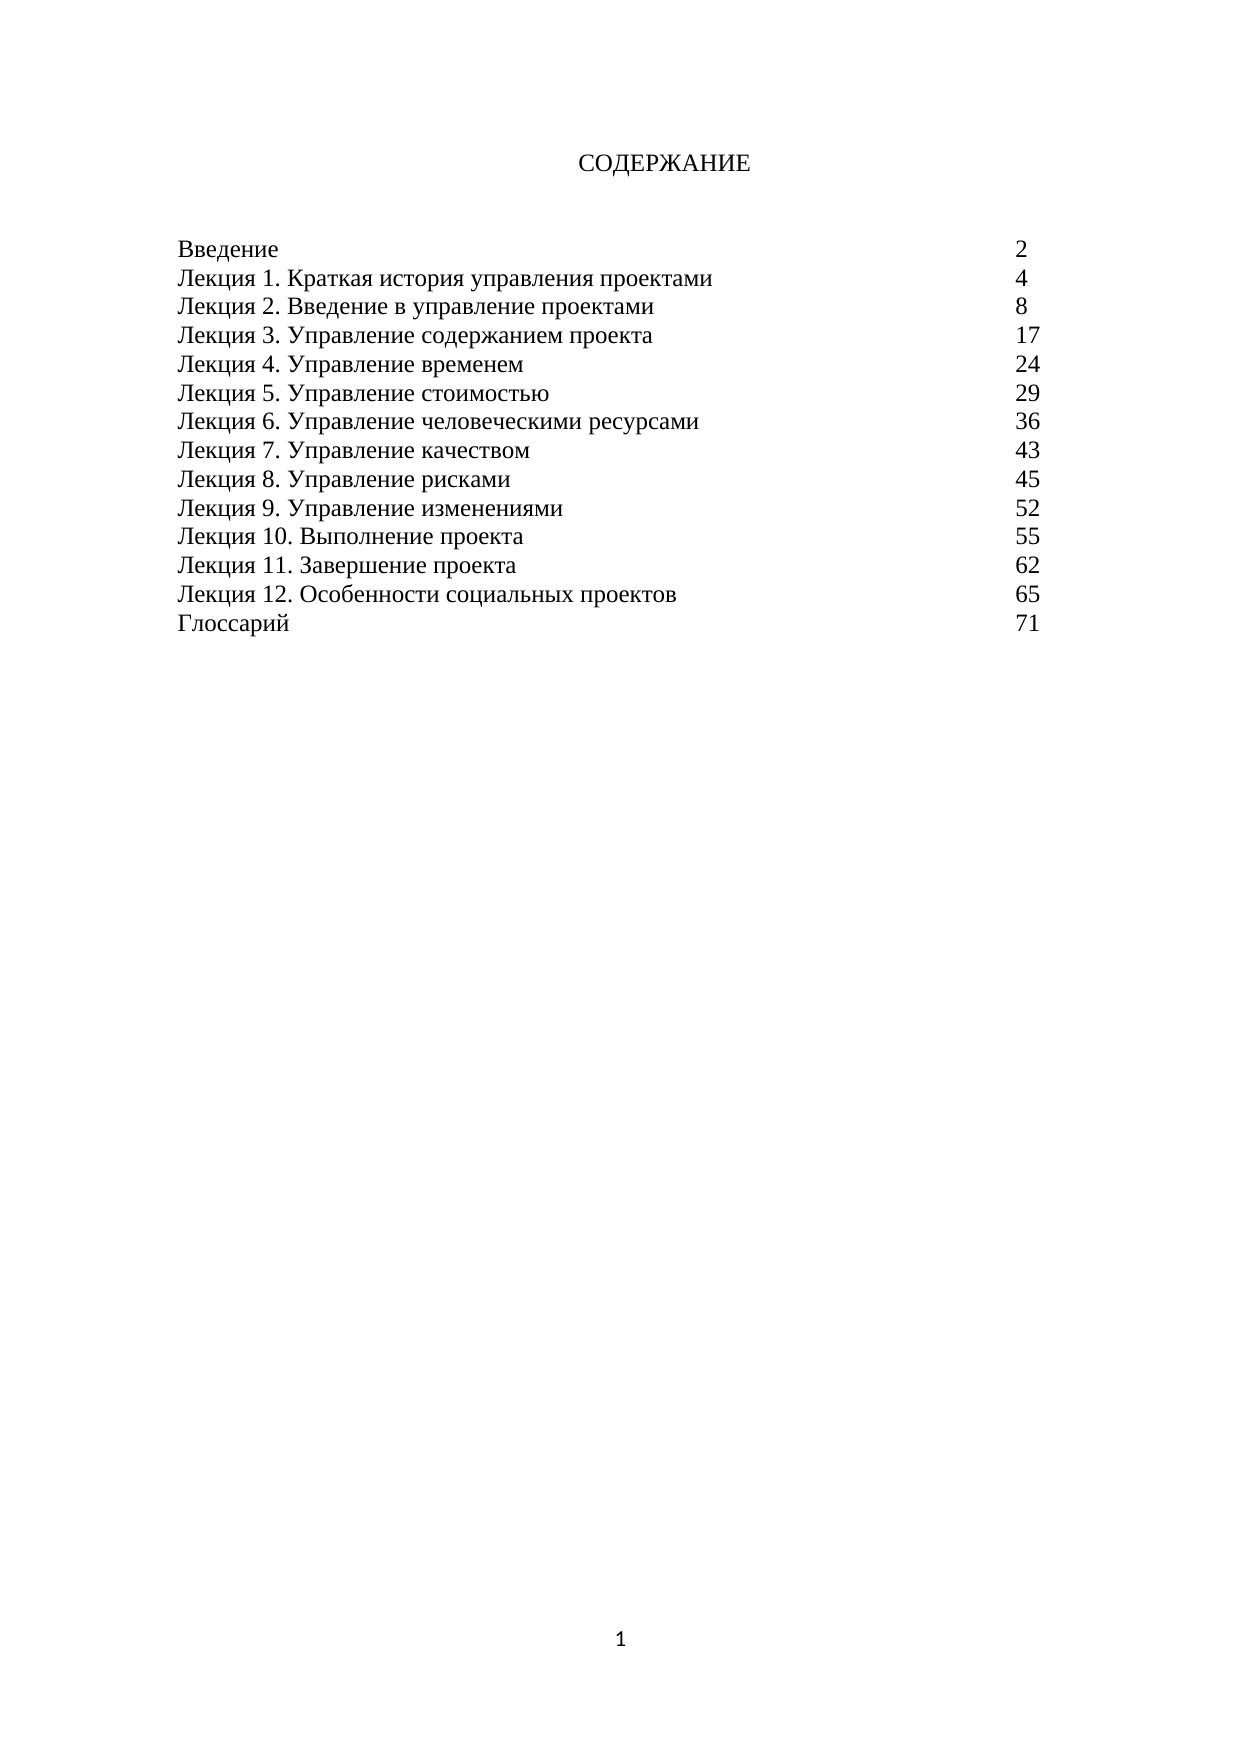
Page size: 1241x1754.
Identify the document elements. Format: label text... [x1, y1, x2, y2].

table_cell Лекция 2. Введение в управление проектами [166, 291, 1004, 320]
table_header Введение [166, 234, 1004, 263]
table_cell Глоссарий [166, 608, 1004, 636]
table_cell 62 [1004, 550, 1074, 579]
table_cell 36 [1004, 406, 1074, 435]
table_cell 29 [1004, 378, 1074, 406]
table_cell 4 [1004, 263, 1074, 291]
table_cell Лекция 12. Особенности социальных проектов [166, 579, 1004, 608]
table_cell 55 [1004, 521, 1074, 550]
table_cell 8 [1004, 291, 1074, 320]
table_cell 65 [1004, 579, 1074, 608]
table_cell Лекция 6. Управление человеческими ресурсами [166, 406, 1004, 435]
table_cell Лекция 5. Управление стоимостью [166, 378, 1004, 406]
table_cell 71 [1004, 608, 1074, 636]
table_cell Лекция 10. Выполнение проекта [166, 521, 1004, 550]
table_cell Лекция 1. Краткая история управления проектами [166, 263, 1004, 291]
text СОДЕРЖАНИЕ [177, 148, 1063, 176]
table_cell 24 [1004, 349, 1074, 378]
table_cell Лекция 3. Управление содержанием проекта [166, 320, 1004, 349]
table_cell Лекция 4. Управление временем [166, 349, 1004, 378]
table_cell Лекция 9. Управление изменениями [166, 493, 1004, 521]
table_header 2 [1004, 234, 1074, 263]
table_cell Лекция 11. Завершение проекта [166, 550, 1004, 579]
table_cell Лекция 8. Управление рисками [166, 464, 1004, 493]
table_cell 17 [1004, 320, 1074, 349]
table_cell 52 [1004, 493, 1074, 521]
table_cell Лекция 7. Управление качеством [166, 435, 1004, 464]
table_cell 45 [1004, 464, 1074, 493]
table_cell 43 [1004, 435, 1074, 464]
